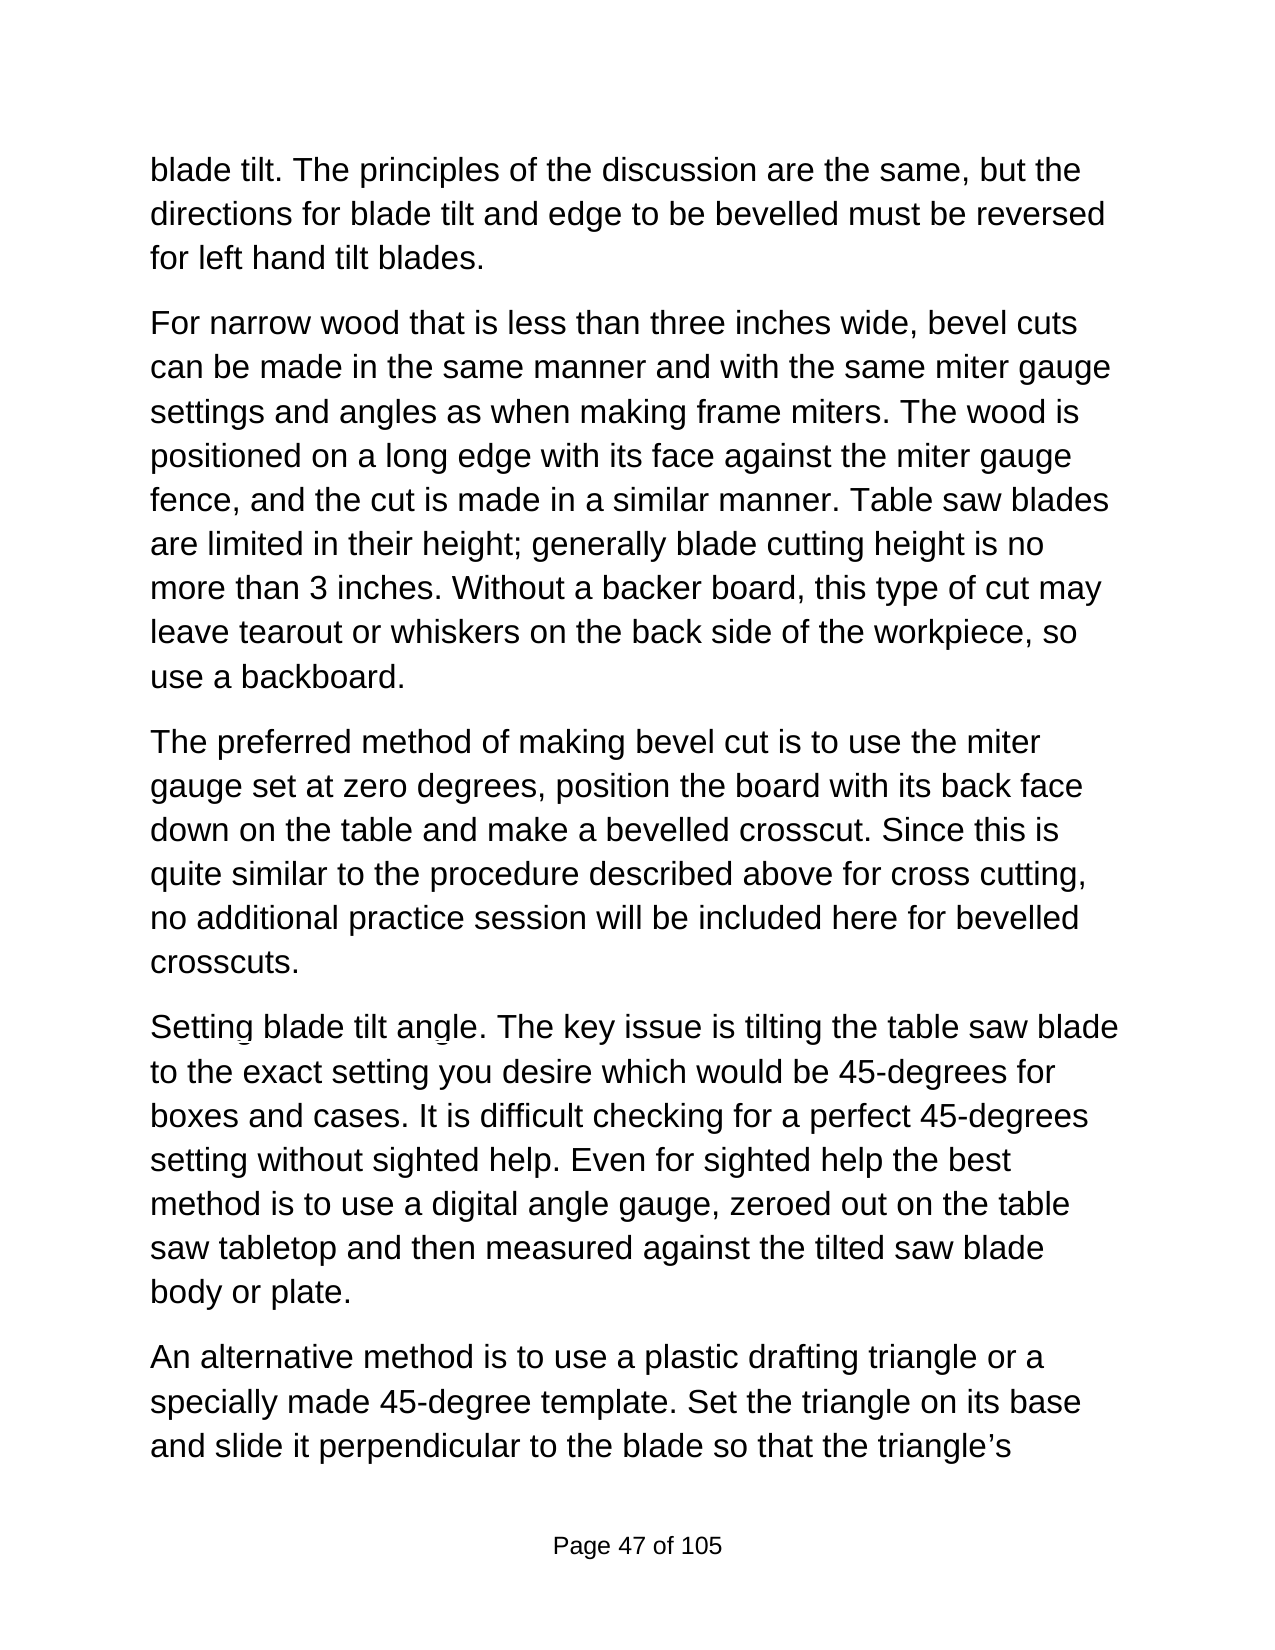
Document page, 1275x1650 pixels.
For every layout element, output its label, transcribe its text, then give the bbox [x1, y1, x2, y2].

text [150, 150, 1125, 277]
text The preferred method of making bevel cut is to use the miter gauge set at zero degrees, position the board with its back face down on the table and make a bevelled crosscut. Since this is quite similar to the procedure described above for cross cutting, no additional practice session will be included here for bevelled crosscuts. [150, 722, 1125, 981]
text Setting blade tilt angle. The key issue is tilting the table saw blade to the exact setting you desire which would be 45-degrees for boxes and cases. It is difficult checking for a perfect 45-degrees setting without sighted help. Even for sighted help the best method is to use a digital angle gauge, zeroed out on the table saw tabletop and then measured against the tilted saw blade body or plate. [150, 1007, 1125, 1311]
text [150, 1337, 1125, 1464]
text For narrow wood that is less than three inches wide, bevel cuts can be made in the same manner and with the same miter gauge settings and angles as when making frame miters. The wood is positioned on a long edge with its face against the miter gauge fence, and the cut is made in a similar manner. Table saw blades are limited in their height; generally blade cutting height is no more than 3 inches. Without a backer board, this type of cut may leave tearout or whiskers on the back side of the workpiece, so use a backboard. [150, 303, 1125, 695]
